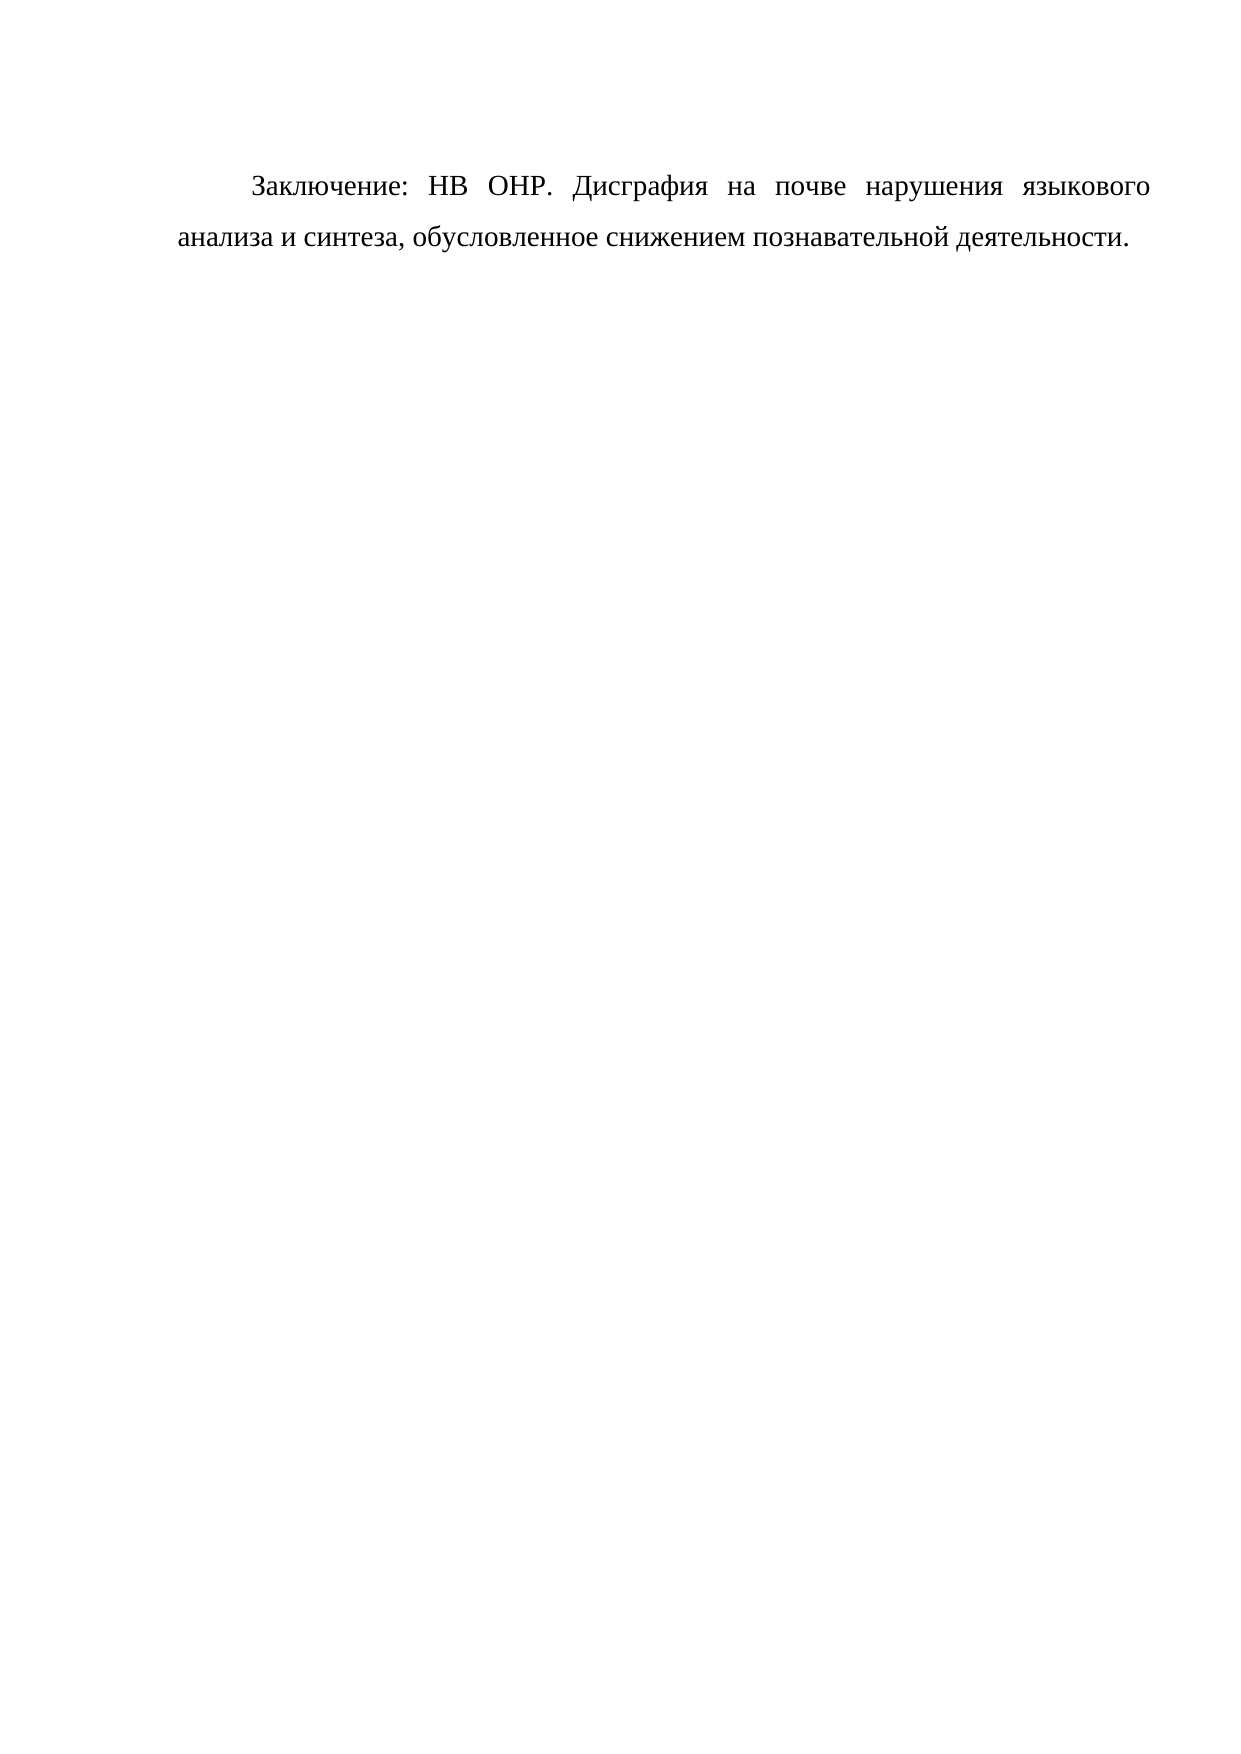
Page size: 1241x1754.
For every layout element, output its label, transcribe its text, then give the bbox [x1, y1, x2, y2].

text Заключение: НВ ОНР. Дисграфия на почве нарушения языкового анализа и синтеза, обусловленное снижением познавательной деятельности. [177, 168, 1152, 252]
